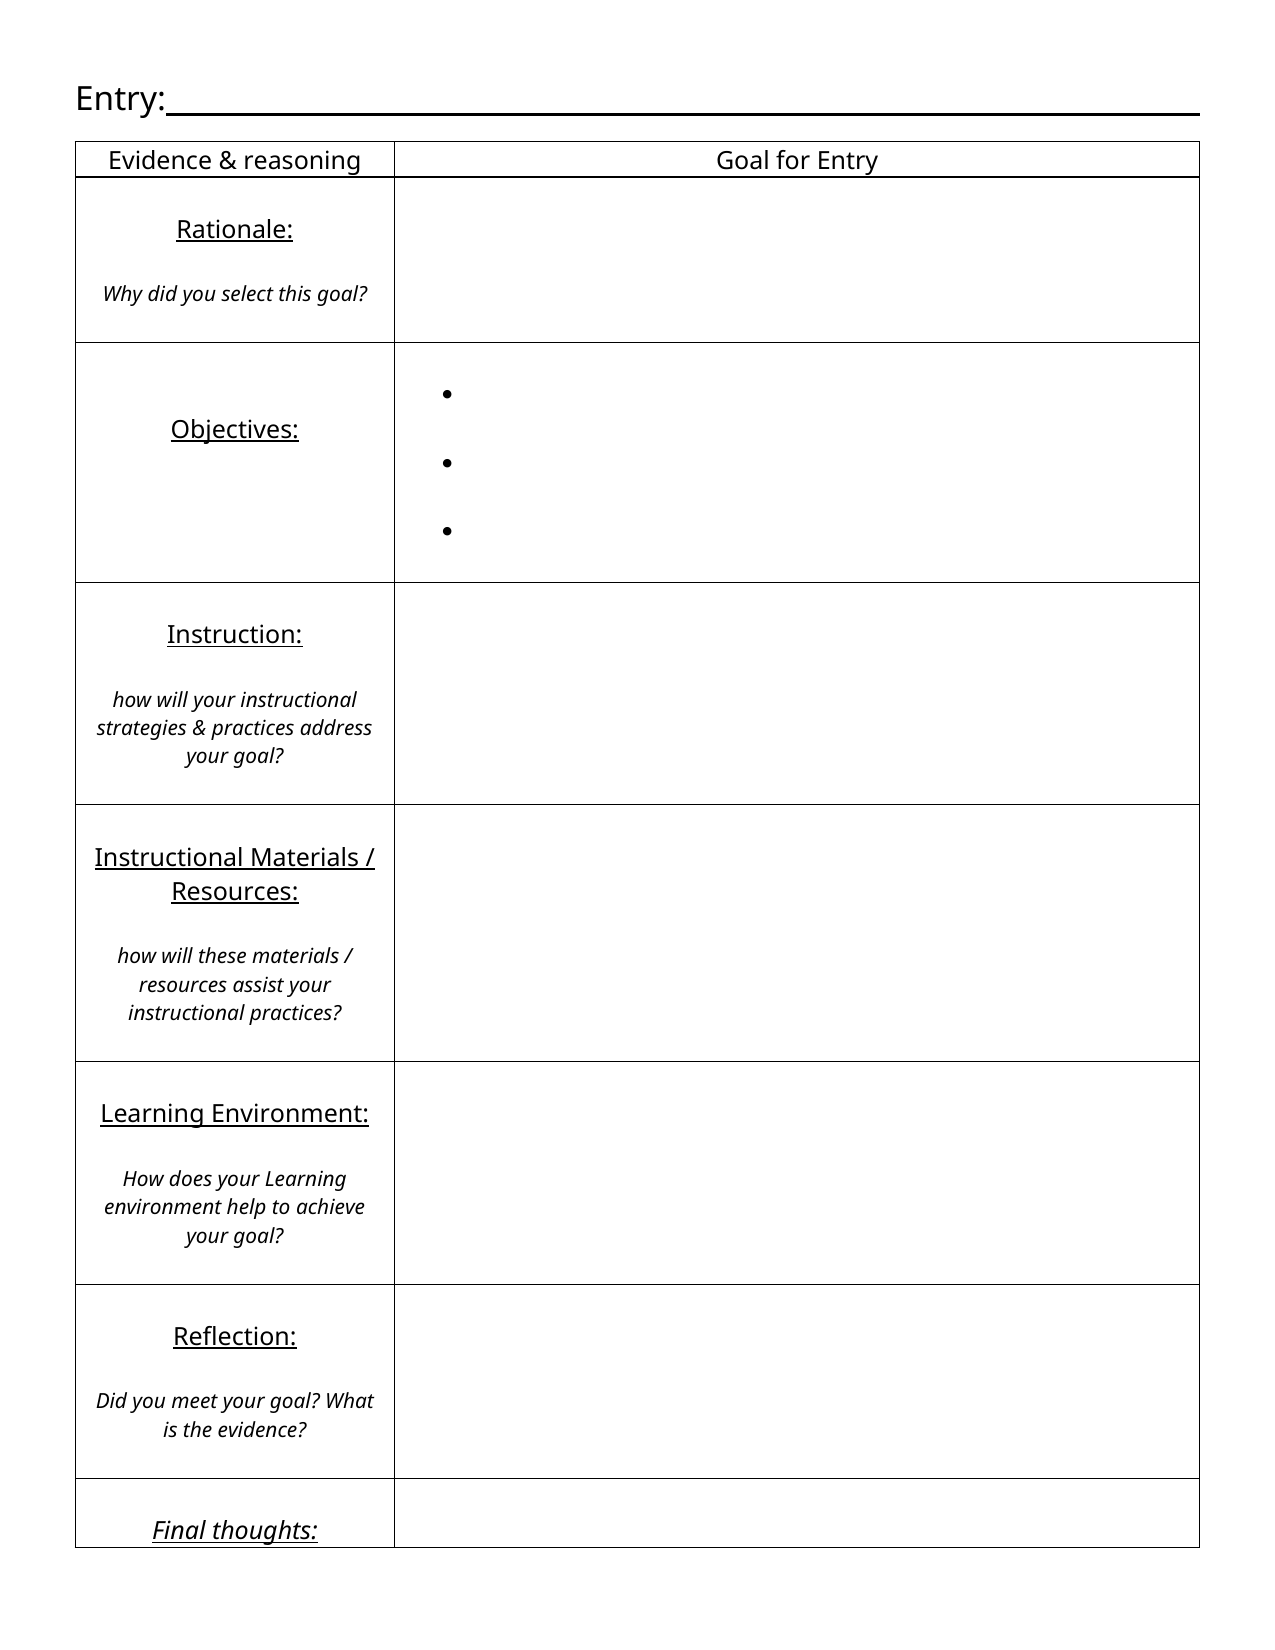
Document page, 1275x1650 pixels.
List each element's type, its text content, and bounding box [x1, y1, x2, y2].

table_cell [395, 583, 1199, 804]
table_cell [395, 343, 1199, 582]
table_cell [395, 1062, 1199, 1283]
table_header Evidence & reasoning [76, 142, 394, 176]
table_cell Reflection: Did you meet your goal? What is the evidence? [76, 1285, 394, 1478]
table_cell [76, 1479, 394, 1547]
table_cell [395, 178, 1199, 342]
table_cell Instructional Materials / Resources: how will these materials / resources assist your instructional practices? [76, 805, 394, 1061]
table_cell [395, 805, 1199, 1061]
table_cell [395, 1285, 1199, 1478]
table_cell Objectives: [76, 343, 394, 582]
text Entry: [75, 75, 1200, 120]
table_cell Rationale: Why did you select this goal? [76, 178, 394, 342]
table_header Goal for Entry [395, 142, 1199, 176]
table_cell Learning Environment: How does your Learning environment help to achieve your goal? [76, 1062, 394, 1283]
table_cell Instruction: how will your instructional strategies & practices address your goal? [76, 583, 394, 804]
table_cell [395, 1479, 1199, 1547]
